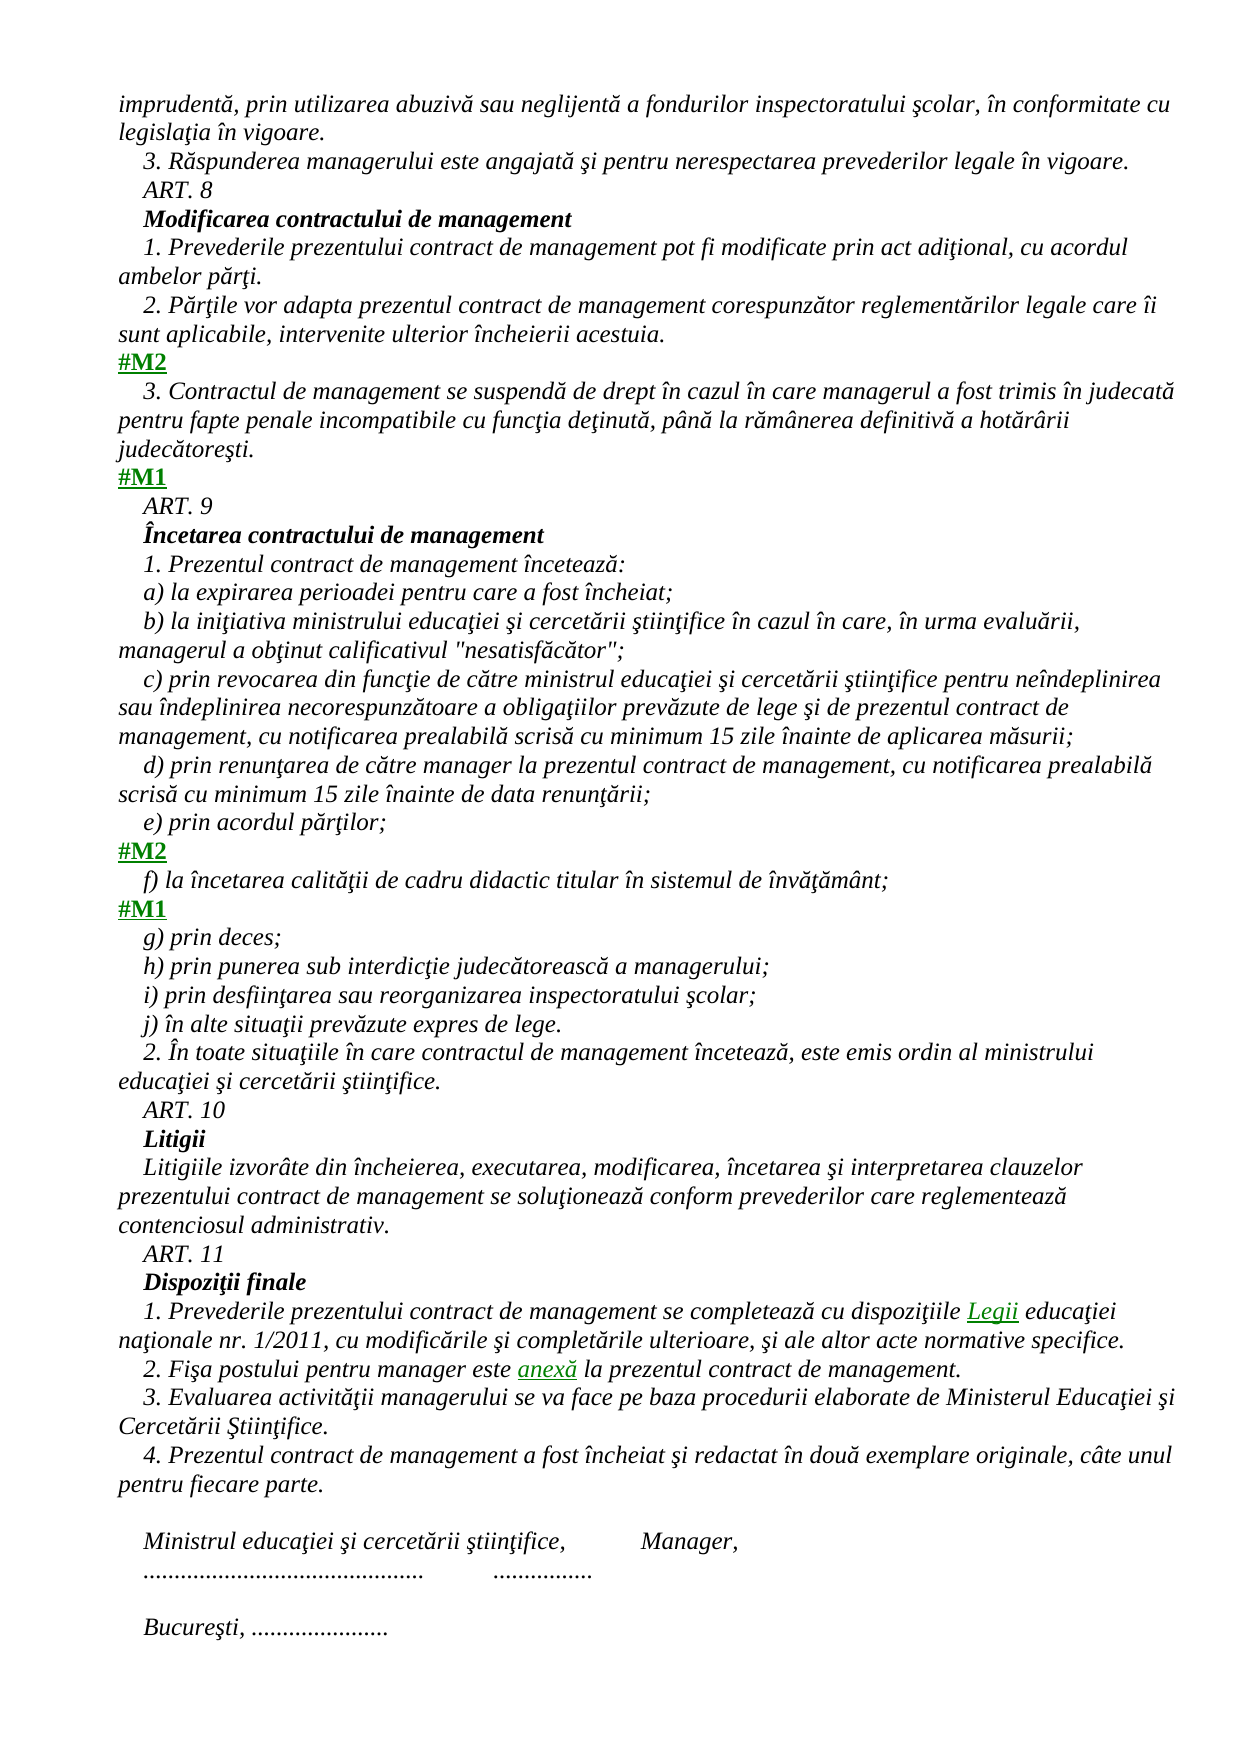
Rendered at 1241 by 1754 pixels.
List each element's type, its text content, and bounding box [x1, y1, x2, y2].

text i) prin desfiinţarea sau reorganizarea inspectoratului şcolar; [118, 980, 1181, 1009]
text #M1 [118, 894, 1181, 922]
text j) în alte situaţii prevăzute expres de lege. [118, 1009, 1181, 1037]
text ART. 8 [118, 175, 1181, 204]
text Ministrul educaţiei şi cercetării ştiinţifice, Manager, [118, 1526, 1181, 1555]
text f) la încetarea calităţii de cadru didactic titular în sistemul de învăţământ; [118, 865, 1181, 894]
text e) prin acordul părţilor; [118, 807, 1181, 836]
text 4. Prezentul contract de management a fost încheiat şi redactat în două exemplare originale, câte unul pentru fiecare parte. [118, 1440, 1181, 1497]
text b) la iniţiativa ministrului educaţiei şi cercetării ştiinţifice în cazul în care, în urma evaluării, managerul a obţinut calificativul "nesatisfăcător"; [118, 606, 1181, 664]
text Încetarea contractului de management [118, 520, 1181, 549]
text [118, 89, 1181, 146]
text ............................................. ................ [118, 1555, 1181, 1584]
text 3. Contractul de management se suspendă de drept în cazul în care managerul a fost trimis în judecată pentru fapte penale incompatibile cu funcţia deţinută, până la rămânerea definitivă a hotărârii judecătoreşti. [118, 376, 1181, 462]
text #M1 [118, 462, 1181, 491]
text #M2 [118, 836, 1181, 865]
text 2. Fişa postului pentru manager este anexă la prezentul contract de management. [118, 1354, 1181, 1382]
text c) prin revocarea din funcţie de către ministrul educaţiei şi cercetării ştiinţifice pentru neîndeplinirea sau îndeplinirea necorespunzătoare a obligaţiilor prevăzute de lege şi de prezentul contract de management, cu notificarea prealabilă scrisă cu minimum 15 zile înainte de aplicarea măsurii; [118, 664, 1181, 750]
text Bucureşti, ...................... [118, 1612, 1181, 1641]
text 3. Răspunderea managerului este angajată şi pentru nerespectarea prevederilor legale în vigoare. [118, 146, 1181, 175]
text Litigiile izvorâte din încheierea, executarea, modificarea, încetarea şi interpretarea clauzelor prezentului contract de management se soluţionează conform prevederilor care reglementează contenciosul administrativ. [118, 1152, 1181, 1239]
text 1. Prevederile prezentului contract de management pot fi modificate prin act adiţional, cu acordul ambelor părţi. [118, 232, 1181, 290]
text 1. Prezentul contract de management încetează: [118, 549, 1181, 577]
text ART. 9 [118, 491, 1181, 520]
text h) prin punerea sub interdicţie judecătorească a managerului; [118, 951, 1181, 980]
text #M2 [118, 347, 1181, 376]
text d) prin renunţarea de către manager la prezentul contract de management, cu notificarea prealabilă scrisă cu minimum 15 zile înainte de data renunţării; [118, 750, 1181, 807]
text Dispoziţii finale [118, 1267, 1181, 1296]
text Litigii [118, 1124, 1181, 1152]
text 2. În toate situaţiile în care contractul de management încetează, este emis ordin al ministrului educaţiei şi cercetării ştiinţifice. [118, 1037, 1181, 1095]
text ART. 11 [118, 1239, 1181, 1267]
text Modificarea contractului de management [118, 204, 1181, 232]
text 1. Prevederile prezentului contract de management se completează cu dispoziţiile Legii educaţiei naţionale nr. 1/2011, cu modificările şi completările ulterioare, şi ale altor acte normative specifice. [118, 1296, 1181, 1354]
text g) prin deces; [118, 922, 1181, 951]
text ART. 10 [118, 1095, 1181, 1124]
text 3. Evaluarea activităţii managerului se va face pe baza procedurii elaborate de Ministerul Educaţiei şi Cercetării Ştiinţifice. [118, 1382, 1181, 1440]
text 2. Părţile vor adapta prezentul contract de management corespunzător reglementărilor legale care îi sunt aplicabile, intervenite ulterior încheierii acestuia. [118, 290, 1181, 347]
text a) la expirarea perioadei pentru care a fost încheiat; [118, 577, 1181, 606]
